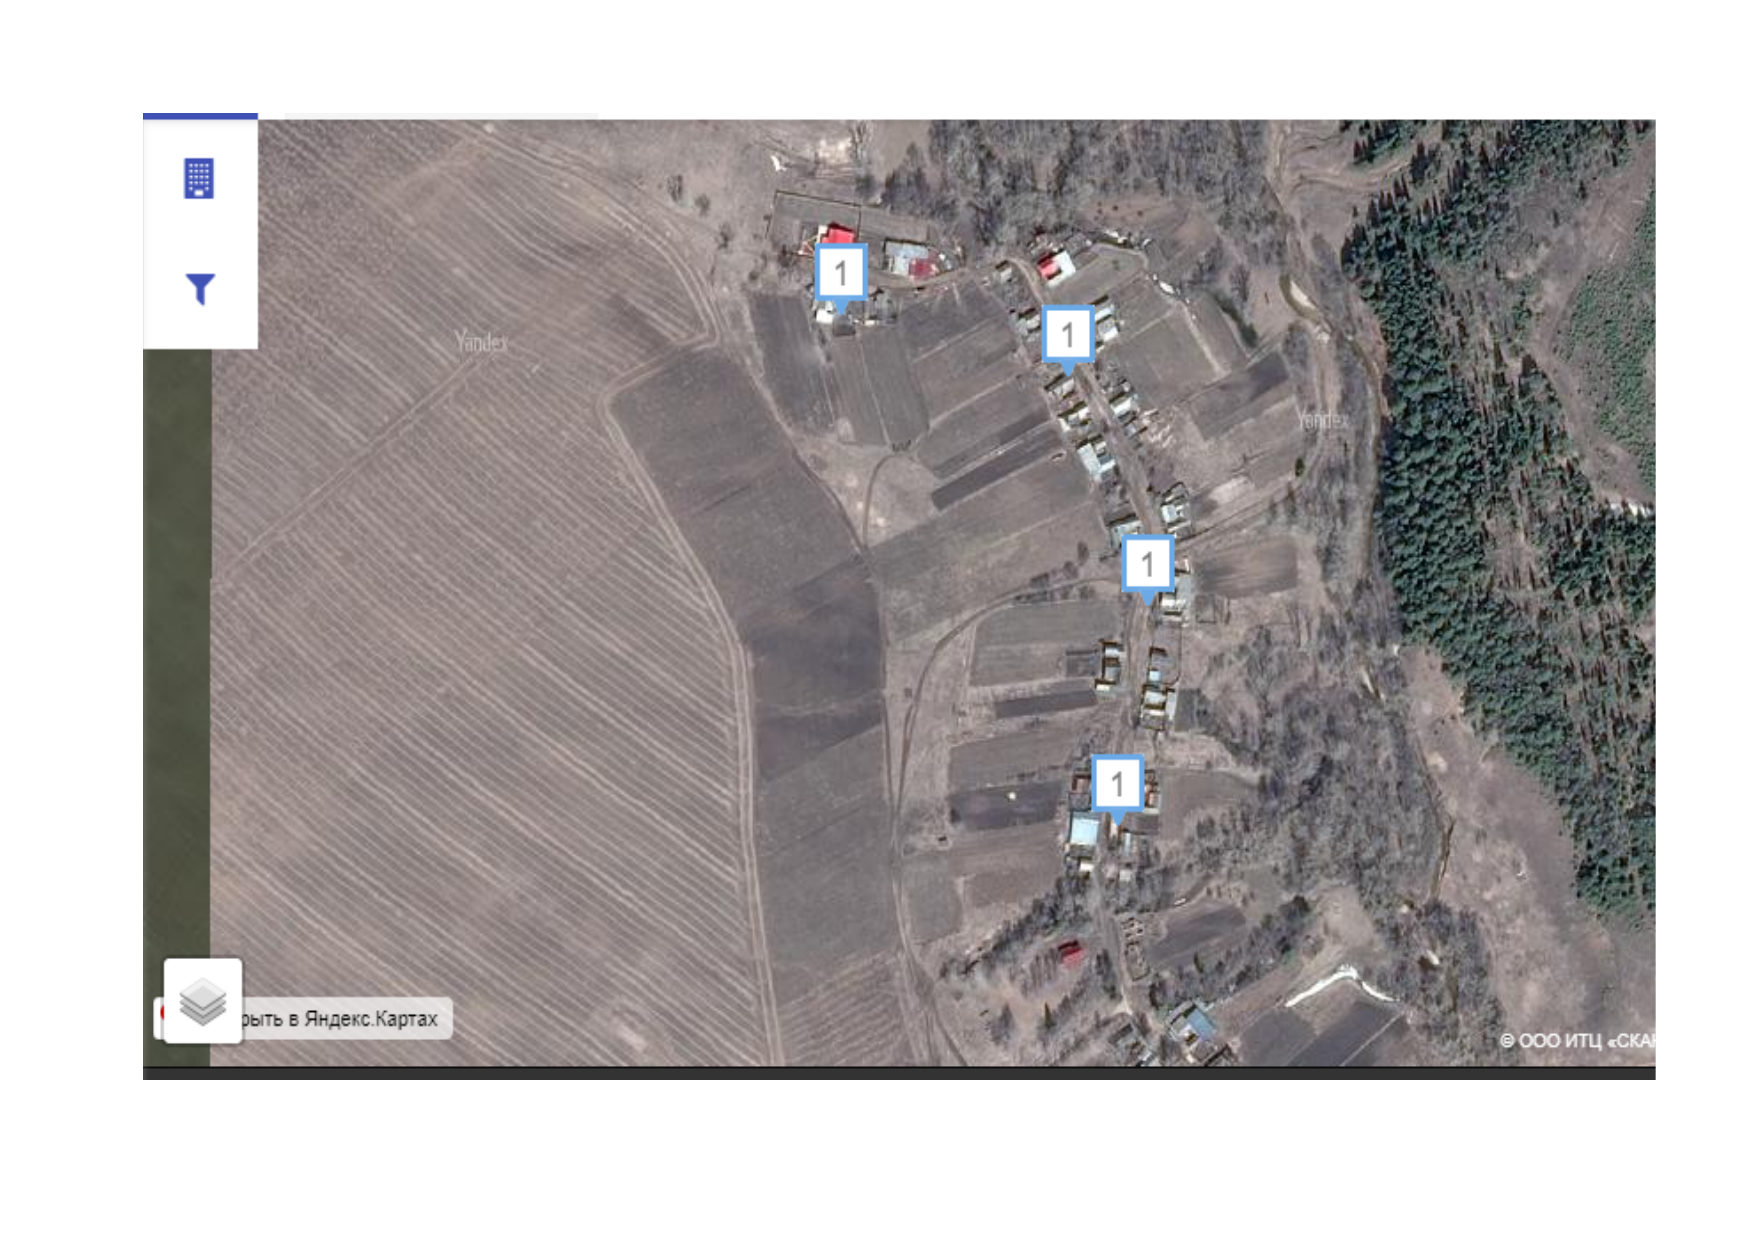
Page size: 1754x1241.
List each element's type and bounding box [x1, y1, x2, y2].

picture [143, 113, 1656, 1080]
